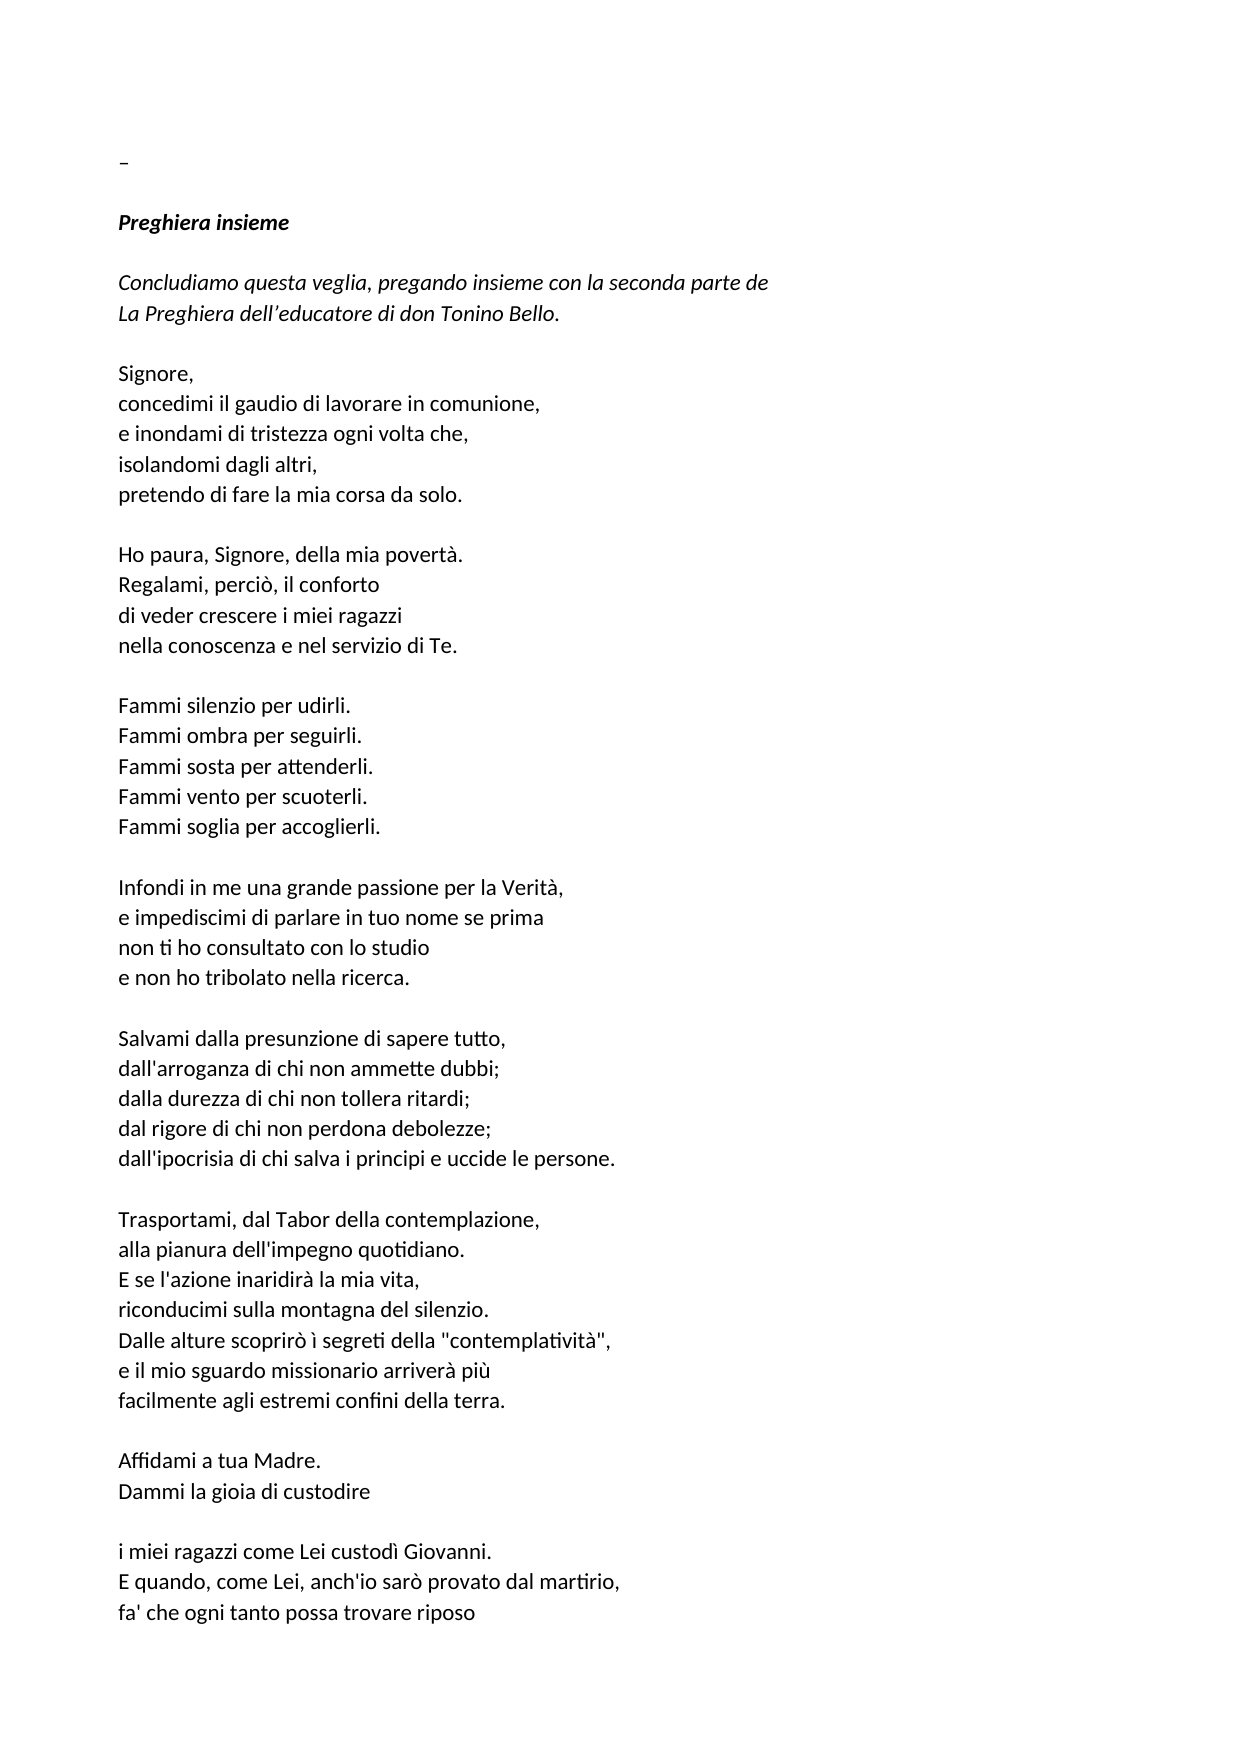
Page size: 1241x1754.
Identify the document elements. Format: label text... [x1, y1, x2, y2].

text Fammi sosta per attenderli. [118, 752, 1122, 780]
text Fammi vento per scuoterli. [118, 782, 1122, 810]
text dal rigore di chi non perdona debolezze; [118, 1114, 1122, 1142]
text fa' che ogni tanto possa trovare riposo [118, 1598, 1122, 1626]
text Trasportami, dal Tabor della contemplazione, [118, 1205, 1122, 1233]
text dall'arroganza di chi non ammette dubbi; [118, 1054, 1122, 1082]
text Signore, [118, 359, 1122, 387]
text Fammi soglia per accoglierli. [118, 812, 1122, 840]
text alla pianura dell'impegno quotidiano. [118, 1235, 1122, 1263]
text Affidami a tua Madre. [118, 1447, 1122, 1474]
text Infondi in me una grande passione per la Verità, [118, 873, 1122, 901]
text nella conoscenza e nel servizio di Te. [118, 631, 1122, 659]
text non ti ho consultato con lo studio [118, 933, 1122, 961]
text E se l'azione inaridirà la mia vita, [118, 1265, 1122, 1293]
text e non ho tribolato nella ricerca. [118, 963, 1122, 991]
text isolandomi dagli altri, [118, 450, 1122, 478]
text Salvami dalla presunzione di sapere tutto, [118, 1024, 1122, 1052]
text Fammi silenzio per udirli. [118, 691, 1122, 719]
text E quando, come Lei, anch'io sarò provato dal martirio, [118, 1567, 1122, 1595]
text riconducimi sulla montagna del silenzio. [118, 1296, 1122, 1323]
text dall'ipocrisia di chi salva i principi e uccide le persone. [118, 1144, 1122, 1172]
text Dalle alture scoprirò ì segreti della "contemplatività", [118, 1326, 1122, 1354]
text Regalami, perciò, il conforto [118, 571, 1122, 598]
text e inondami di tristezza ogni volta che, [118, 419, 1122, 447]
text Preghiera insieme [118, 208, 1122, 236]
text di veder crescere i miei ragazzi [118, 601, 1122, 629]
text e il mio sguardo missionario arriverà più [118, 1356, 1122, 1384]
text – [118, 148, 1122, 176]
text Dammi la gioia di custodire [118, 1477, 1122, 1505]
text La Preghiera dell’educatore di don Tonino Bello. [118, 299, 1122, 327]
text pretendo di fare la mia corsa da solo. [118, 480, 1122, 508]
text i miei ragazzi come Lei custodì Giovanni. [118, 1537, 1122, 1565]
text facilmente agli estremi confini della terra. [118, 1386, 1122, 1414]
text Concludiamo questa veglia, pregando insieme con la seconda parte de [118, 268, 1122, 296]
text dalla durezza di chi non tollera ritardi; [118, 1084, 1122, 1112]
text Ho paura, Signore, della mia povertà. [118, 540, 1122, 568]
text concedimi il gaudio di lavorare in comunione, [118, 389, 1122, 417]
text Fammi ombra per seguirli. [118, 722, 1122, 749]
text e impediscimi di parlare in tuo nome se prima [118, 903, 1122, 931]
